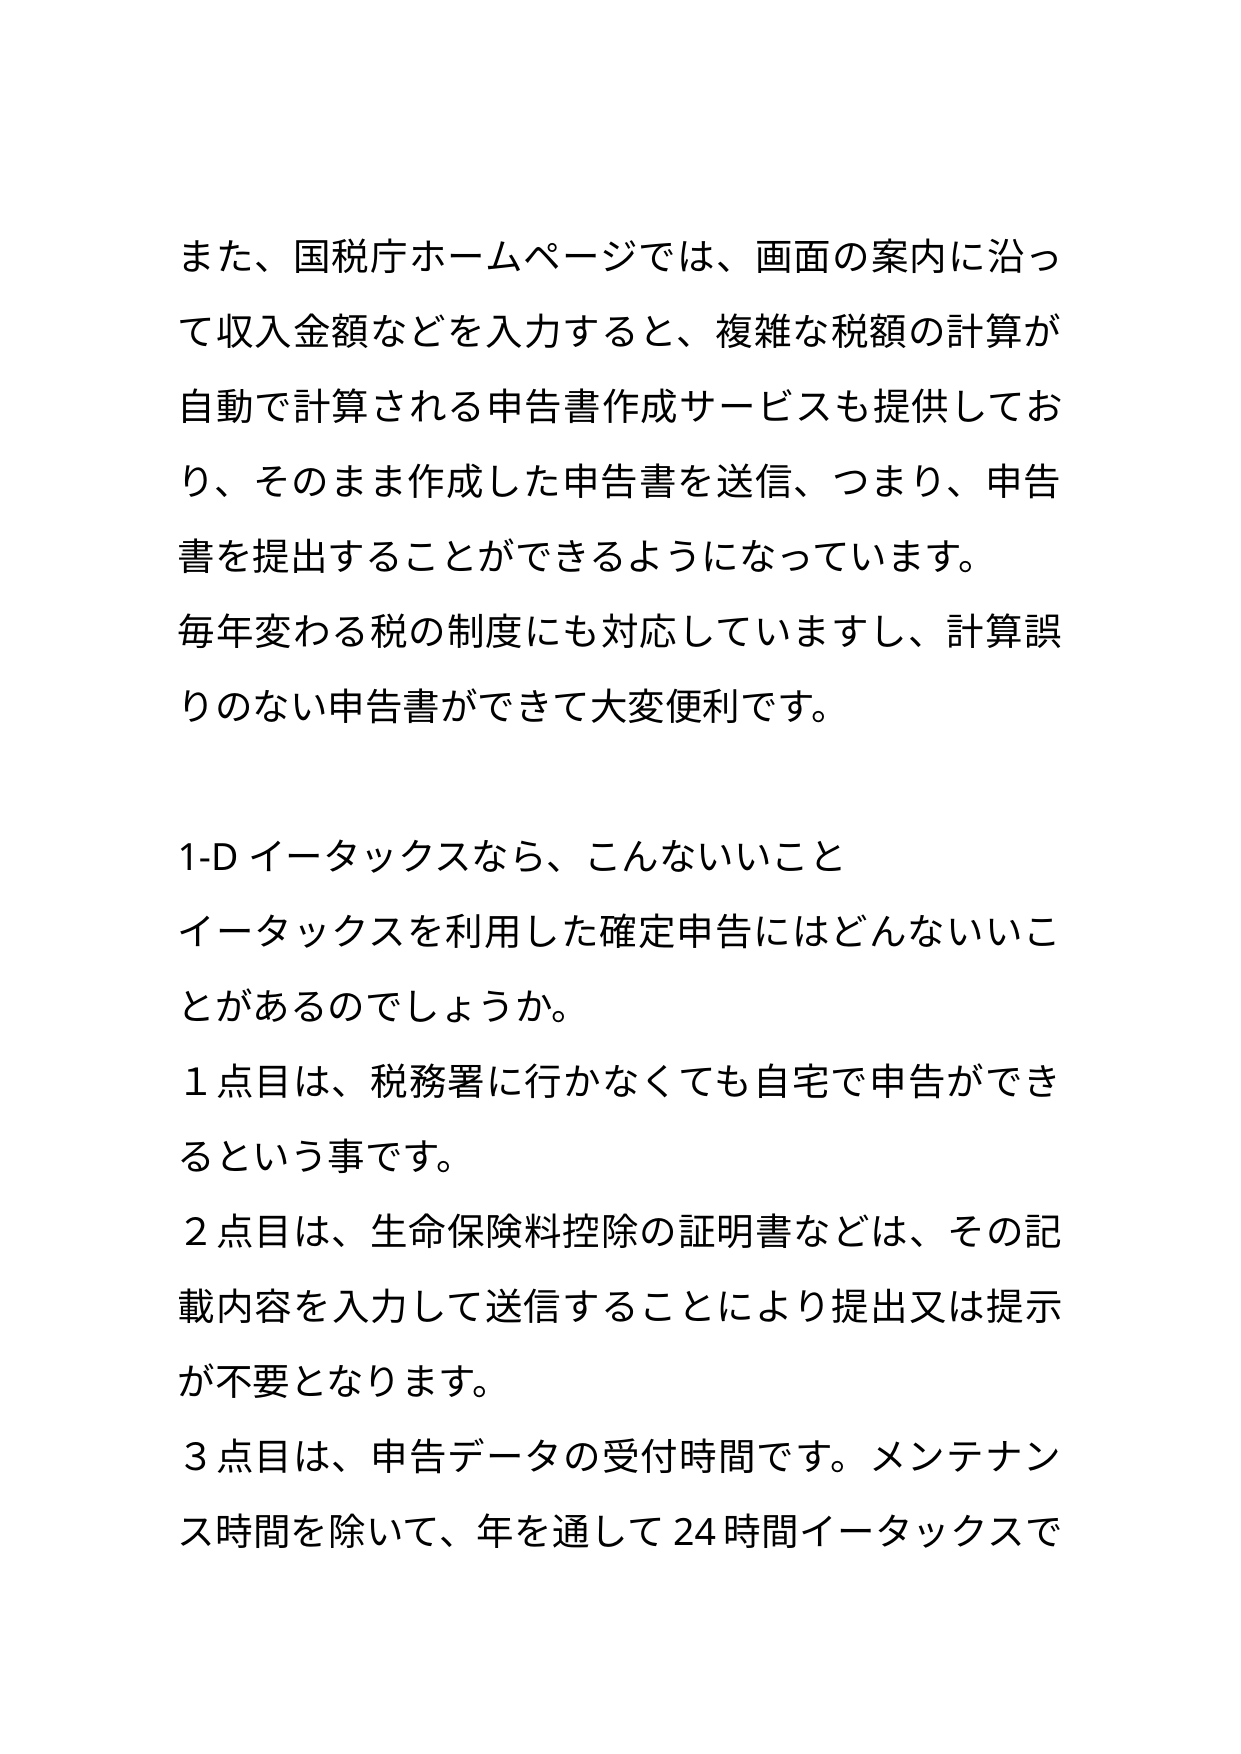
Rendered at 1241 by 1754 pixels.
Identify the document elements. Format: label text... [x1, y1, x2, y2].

text また、国税庁ホームページでは、画面の案内に沿って収入金額などを入力すると、複雑な税額の計算が自動で計算される申告書作成サービスも提供しており、そのまま作成した申告書を送信、つまり、申告書を提出することができるようになっています。 [177, 217, 1063, 592]
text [177, 1417, 1063, 1567]
text 毎年変わる税の制度にも対応していますし、計算誤りのない申告書ができて大変便利です。 [177, 592, 1063, 742]
text １点目は、税務署に行かなくても自宅で申告ができるという事です。 [177, 1042, 1063, 1192]
text イータックスを利用した確定申告にはどんないいことがあるのでしょうか。 [177, 892, 1063, 1042]
text 1-D イータックスなら、こんないいこと [177, 817, 1063, 892]
text ２点目は、生命保険料控除の証明書などは、その記載内容を入力して送信することにより提出又は提示が不要となります。 [177, 1192, 1063, 1417]
